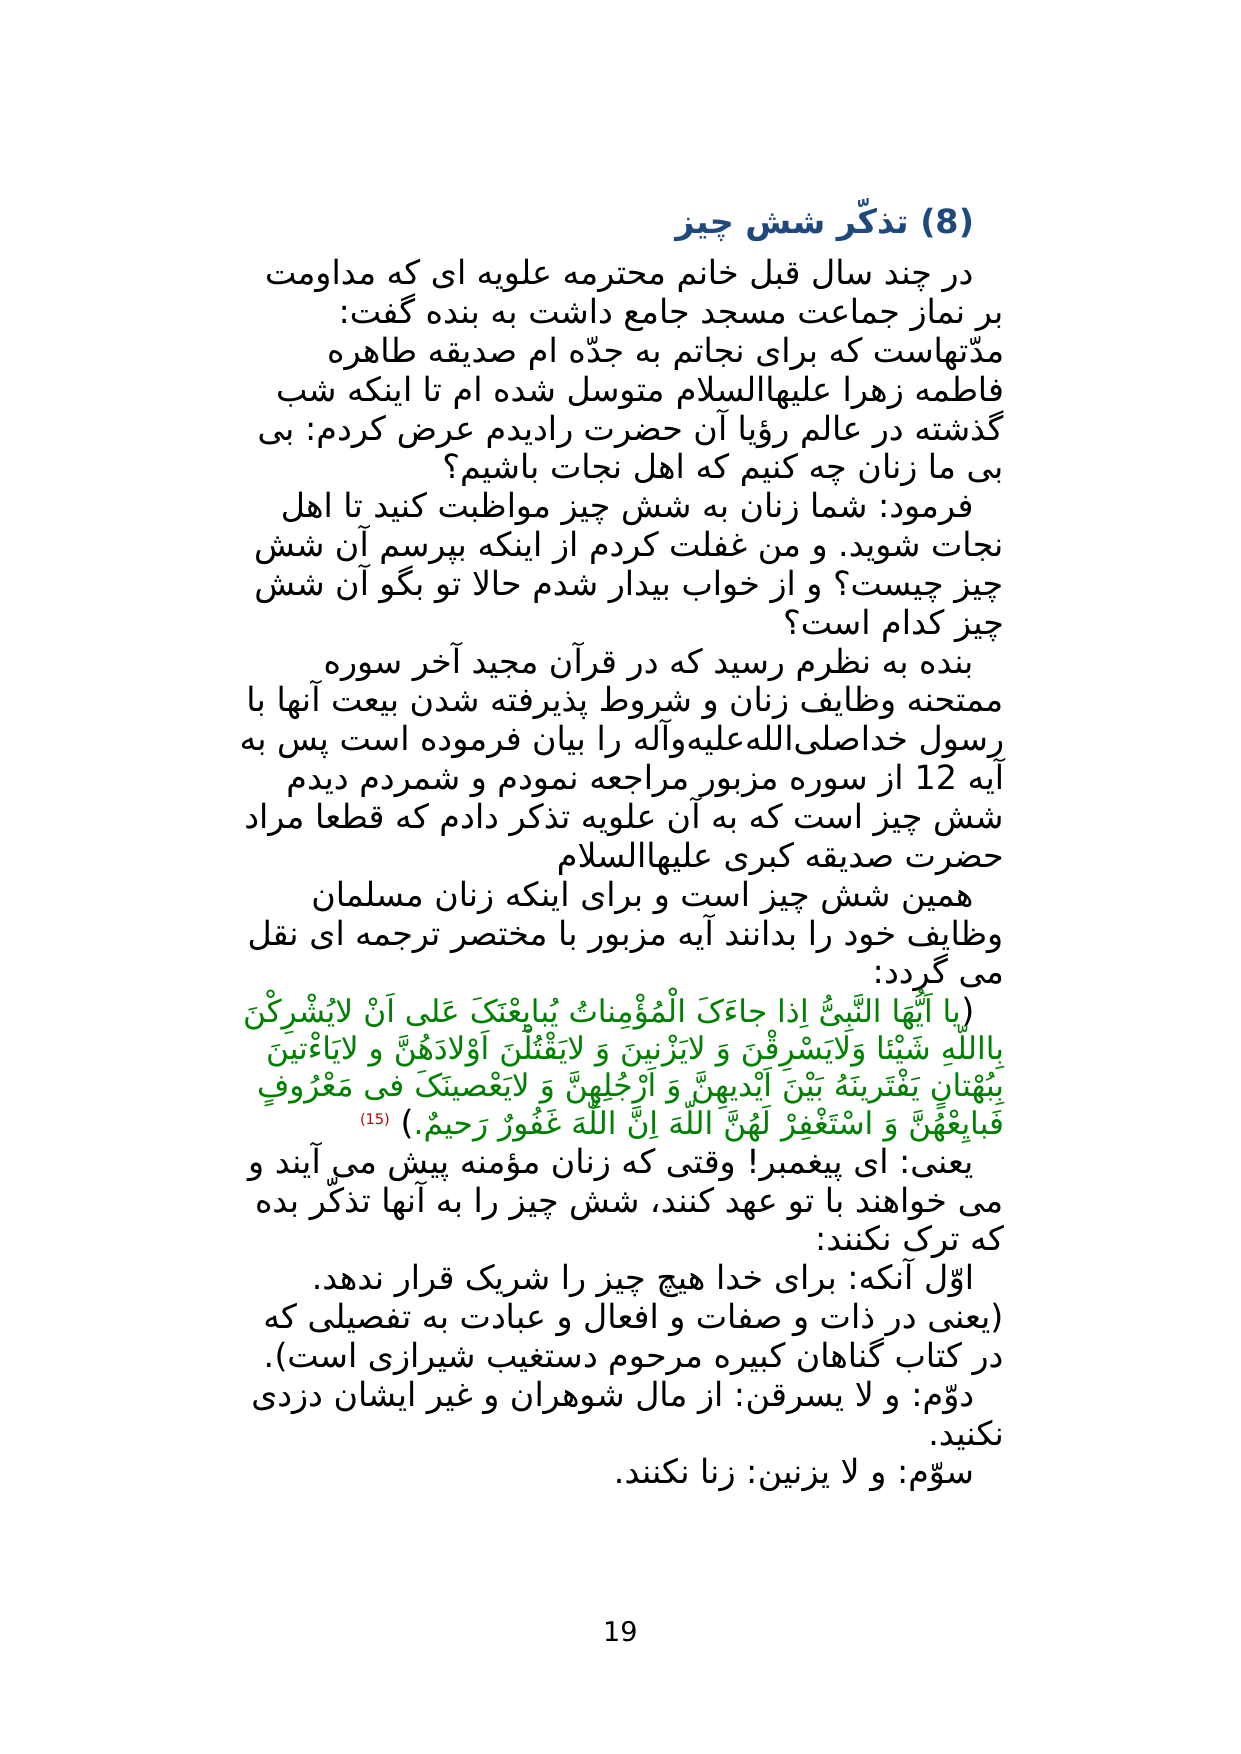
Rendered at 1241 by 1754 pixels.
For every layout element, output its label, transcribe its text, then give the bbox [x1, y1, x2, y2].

text فرمود: شما زنان به شش چیز مواظبت کنید تا اهل نجات شوید. و من غفلت کردم از اینکه بپرسم آن شش چیز چیست؟ و از خواب بیدار شدم حالا تو بگو آن شش چیز کدام است؟ [236, 487, 1004, 642]
text یعنی: ای پیغمبر! وقتی که زنان مؤمنه پیش می آیند و می خواهند با تو عهد کنند، شش چیز را به آنها تذکّر بده که ترک نکنند: [236, 1142, 1004, 1259]
text در چند سال قبل خانم محترمه علویه ای که مداومت بر نماز جماعت مسجد جامع داشت به بنده گفت: مدّتهاست که برای نجاتم به جدّه ام صدیقه طاهره فاطمه زهرا علیها‌السلام متوسل شده ام تا اینکه شب گذشته در عالم رؤیا آن حضرت رادیدم عرض کردم: بی بی ما زنان چه کنیم که اهل نجات باشیم؟ [236, 253, 1004, 487]
text همین شش چیز است و برای اینکه زنان مسلمان وظایف خود را بدانند آیه مزبور با مختصر ترجمه ای نقل می گردد: [236, 875, 1004, 992]
text (یا اَیُّهَا النَّبِیُّ اِذا جاءَکَ الْمُؤْمِناتُ یُبایِعْنَکَ عَلی اَنْ لایُشْرِکْنَ بِااللّهِ شَیْئا وَلایَسْرِقْنَ وَ لایَزْنینَ وَ لایَقْتُلْنَ اَوْلادَهُنَّ و لایَاءْتینَ بِبُهْتانٍ یَفْتَرینَهُ بَیْنَ اَیْدیهِنَّ وَ اَرْجُلِهِنَّ وَ لایَعْصینَکَ فی مَعْرُوفٍ فَبایِعْهُنَّ وَ اسْتَغْفِرْ لَهُنَّ اللّهَ اِنَّ اللّهَ غَفُورٌ رَحیمٌ.) (15) [236, 992, 1004, 1142]
subtitle (8) تذکّر شش چیز [236, 202, 1004, 241]
text سوّم: و لا یزنین: زنا نکنند. [236, 1453, 1004, 1492]
text اوّل آنکه: برای خدا هیچ چیز را شریک قرار ندهد. (یعنی در ذات و صفات و افعال و عبادت به تفصیلی که در کتاب گناهان کبیره مرحوم دستغیب شیرازی است). [236, 1259, 1004, 1375]
text دوّم: و لا یسرقن: از مال شوهران و غیر ایشان دزدی نکنید. [236, 1375, 1004, 1453]
text بنده به نظرم رسید که در قرآن مجید آخر سوره ممتحنه وظایف زنان و شروط پذیرفته شدن بیعت آنها با رسول خداصلى‌الله‌علیه‌وآله را بیان فرموده است پس به آیه 12 از سوره مزبور مراجعه نمودم و شمردم دیدم شش چیز است که به آن علویه تذکر دادم که قطعا مراد حضرت صدیقه کبری علیها‌السلام [236, 642, 1004, 875]
